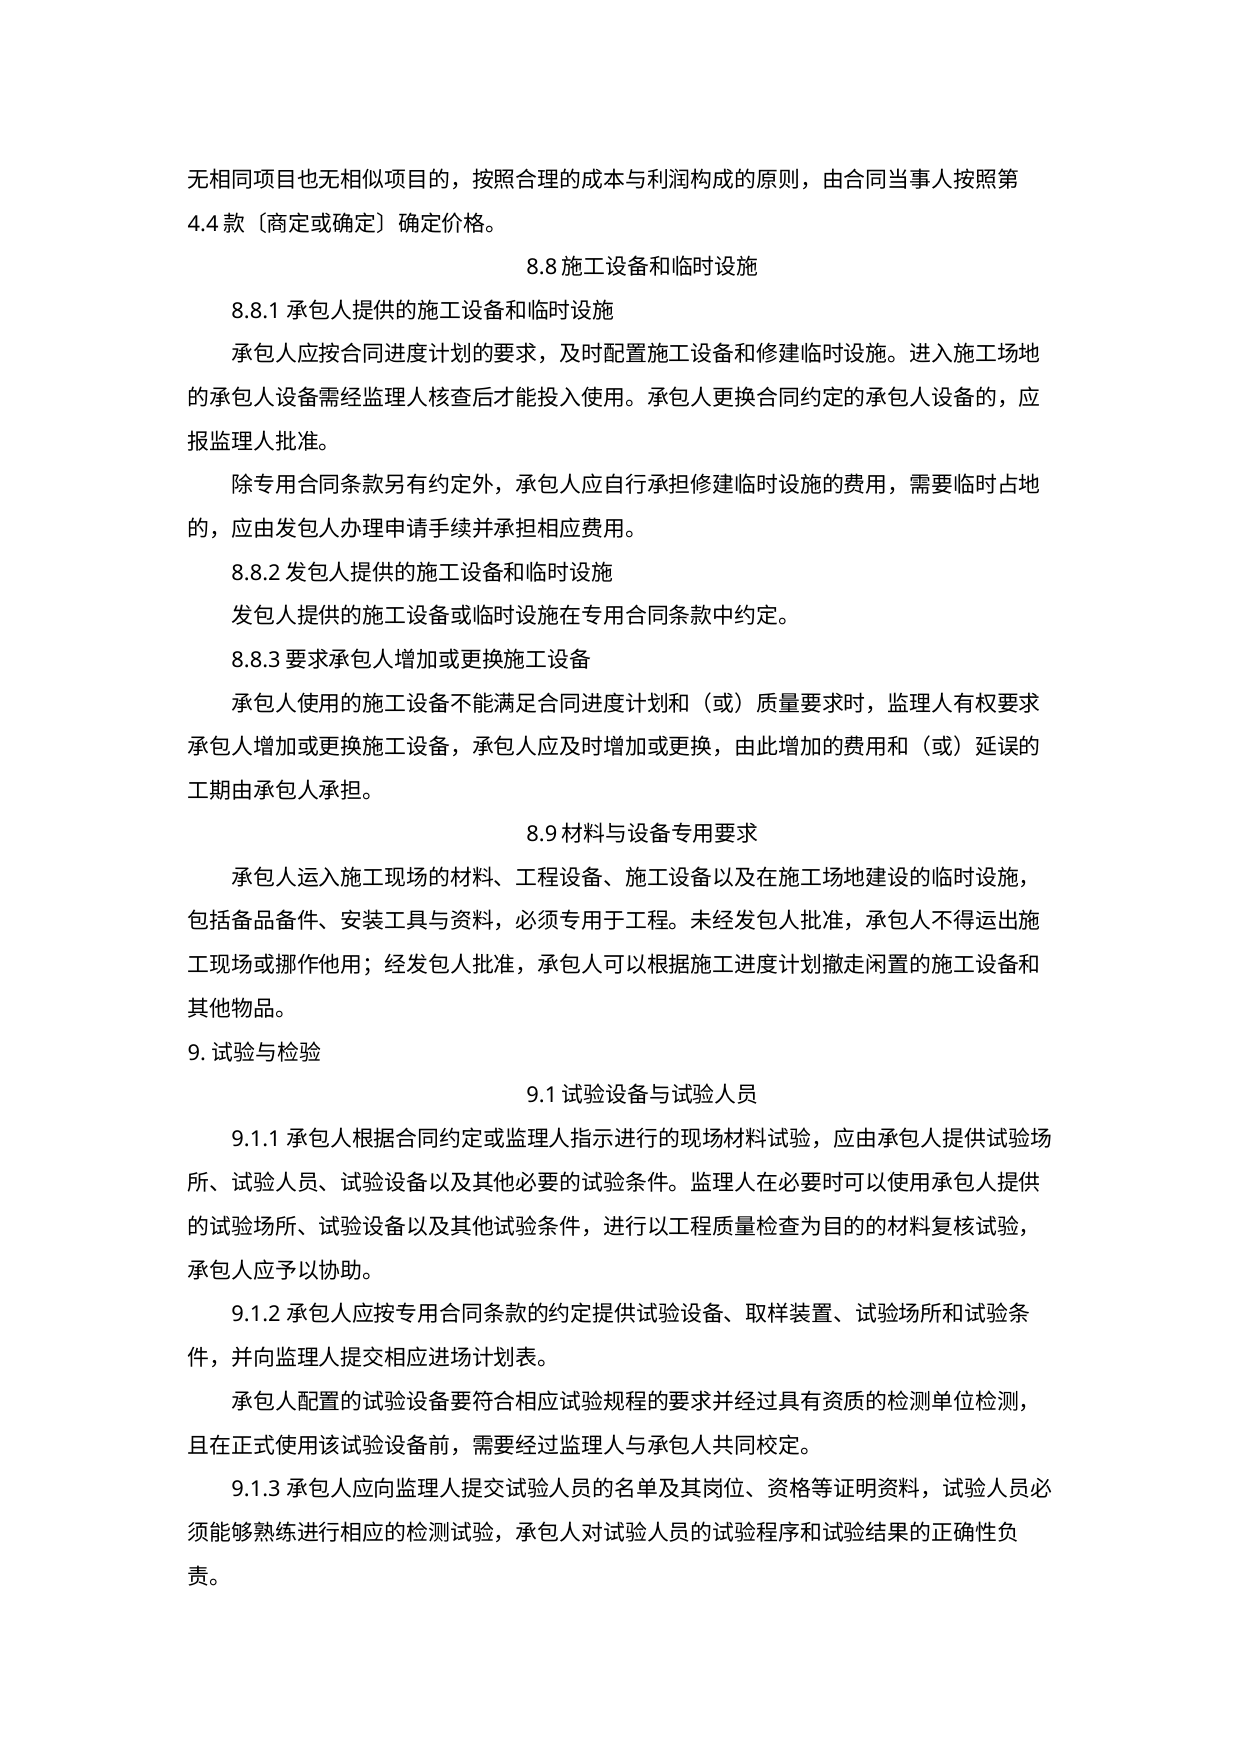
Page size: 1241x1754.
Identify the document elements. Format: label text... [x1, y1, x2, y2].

text 9.1.1 承包人根据合同约定或监理人指示进行的现场材料试验，应由承包人提供试验场所、试验人员、试验设备以及其他必要的试验条件。监理人在必要时可以使用承包人提供的试验场所、试验设备以及其他试验条件，进行以工程质量检查为目的的材料复核试验，承包人应予以协助。 [187, 1121, 1053, 1285]
text 9.1.3 承包人应向监理人提交试验人员的名单及其岗位、资格等证明资料，试验人员必须能够熟练进行相应的检测试验，承包人对试验人员的试验程序和试验结果的正确性负责。 [187, 1471, 1053, 1591]
text 8.8.2发包人提供的施工设备和临时设施 [187, 554, 1053, 587]
subtitle 9. 试验与检验 [187, 1034, 1053, 1067]
text 承包人配置的试验设备要符合相应试验规程的要求并经过具有资质的检测单位检测，且在正式使用该试验设备前，需要经过监理人与承包人共同校定。 [187, 1383, 1053, 1460]
subtitle 9.1试验设备与试验人员 [188, 1078, 1053, 1110]
text 9.1.2 承包人应按专用合同条款的约定提供试验设备、取样装置、试验场所和试验条件，并向监理人提交相应进场计划表。 [187, 1296, 1053, 1372]
text 8.8.1 承包人提供的施工设备和临时设施 [187, 292, 1053, 325]
text 承包人运入施工现场的材料、工程设备、施工设备以及在施工场地建设的临时设施，包括备品备件、安装工具与资料，必须专用于工程。未经发包人批准，承包人不得运出施工现场或挪作他用；经发包人批准，承包人可以根据施工进度计划撤走闲置的施工设备和其他物品。 [187, 859, 1053, 1023]
subtitle 8.8施工设备和临时设施 [188, 249, 1053, 282]
text 8.8.3要求承包人增加或更换施工设备 [187, 642, 1053, 674]
text 发包人提供的施工设备或临时设施在专用合同条款中约定。 [187, 598, 1053, 631]
subtitle 8.9材料与设备专用要求 [188, 816, 1053, 849]
text 承包人使用的施工设备不能满足合同进度计划和（或）质量要求时，监理人有权要求承包人增加或更换施工设备，承包人应及时增加或更换，由此增加的费用和（或）延误的工期由承包人承担。 [187, 685, 1053, 805]
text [187, 162, 1053, 238]
text 承包人应按合同进度计划的要求，及时配置施工设备和修建临时设施。进入施工场地的承包人设备需经监理人核查后才能投入使用。承包人更换合同约定的承包人设备的，应报监理人批准。 [187, 336, 1053, 456]
text 除专用合同条款另有约定外，承包人应自行承担修建临时设施的费用，需要临时占地的，应由发包人办理申请手续并承担相应费用。 [187, 467, 1053, 543]
